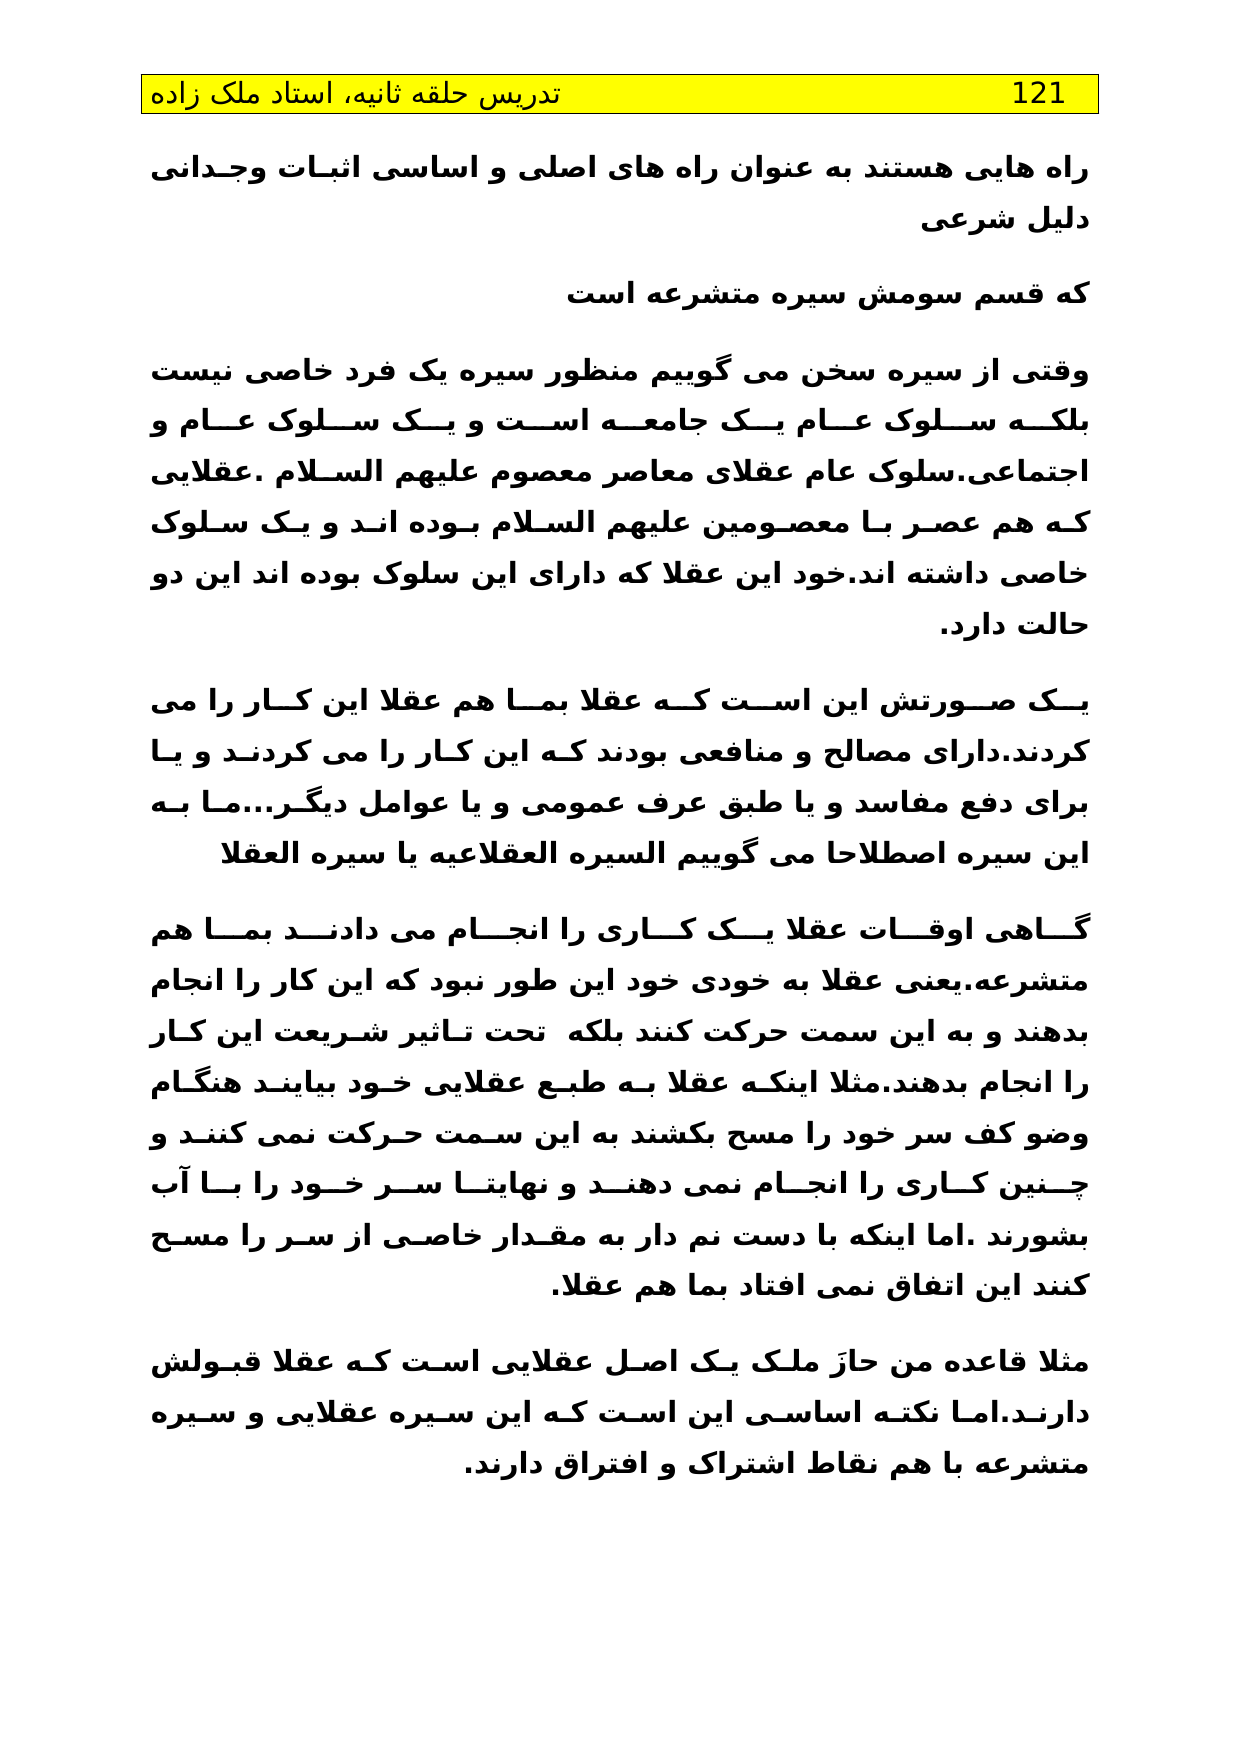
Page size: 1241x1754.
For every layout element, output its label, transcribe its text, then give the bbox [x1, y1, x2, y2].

text گاهی اوقات عقلا یک کاری را انجام می دادند بما هم متشرعه.یعنی عقلا به خودی خود این طور نبود که این کار را انجام بدهند و به این سمت حرکت کنند بلکه تحت تاثیر شریعت این کار را انجام بدهند.مثلا اینکه عقلا به طبع عقلایی خود بیایند هنگام وضو کف سر خود را مسح بکشند به این سمت حرکت نمی کنند و چنین کاری را انجام نمی دهند و نهایتا سر خود را با آب بشورند .اما اینکه با دست نم دار به مقدار خاصی از سر را مسح کنند این اتفاق نمی افتاد بما هم عقلا. [150, 912, 1090, 1303]
text راه هایی هستند به عنوان راه های اصلی و اساسی اثبات وجدانی دلیل شرعی [150, 150, 1090, 235]
text مثلا قاعده من حازَ ملک یک اصل عقلایی است که عقلا قبولش دارند.اما نکته اساسی این است که این سیره عقلایی و سیره متشرعه با هم نقاط اشتراک و افتراق دارند. [150, 1345, 1090, 1481]
text که قسم سومش سیره متشرعه است [150, 277, 1090, 311]
text وقتی از سیره سخن می گوییم منظور سیره یک فرد خاصی نیست بلکه سلوک عام یک جامعه است و یک سلوک عام و اجتماعی.سلوک عام عقلای معاصر معصوم علیهم السلام .عقلایی که هم عصر با معصومین علیهم السلام بوده اند و یک سلوک خاصی داشته اند.خود این عقلا که دارای این سلوک بوده اند این دو حالت دارد. [150, 353, 1090, 641]
text یک صورتش این است که عقلا بما هم عقلا این کار را می کردند.دارای مصالح و منافعی بودند که این کار را می کردند و یا برای دفع مفاسد و یا طبق عرف عمومی و یا عوامل دیگر...ما به این سیره اصطلاحا می گوییم السیره العقلاعیه یا سیره العقلا [150, 683, 1090, 870]
